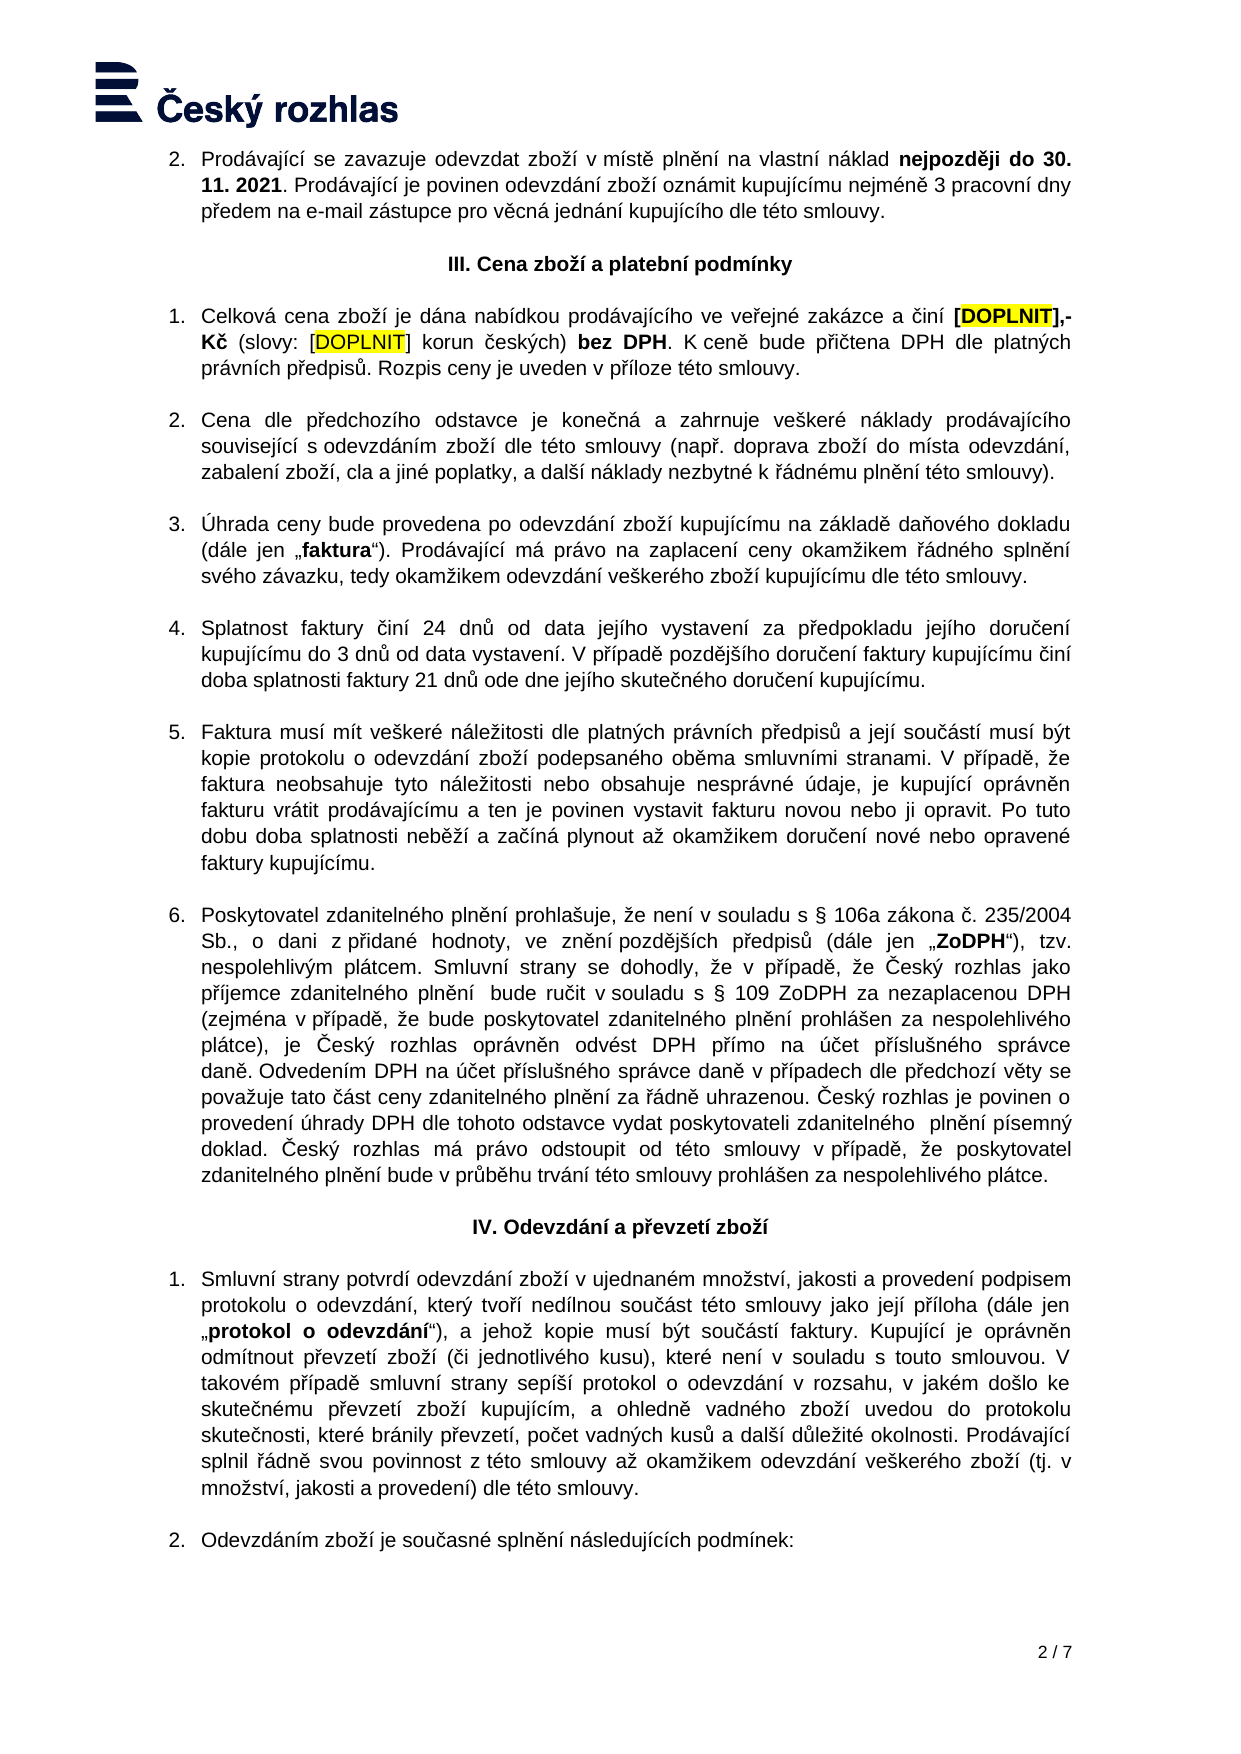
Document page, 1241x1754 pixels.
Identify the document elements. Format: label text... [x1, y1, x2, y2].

list Splatnost faktury činí 24 dnů od data jejího vystavení za předpokladu jejího doručení kupujícímu do 3 dnů od data vystavení. V případě pozdějšího doručení faktury kupujícímu činí doba splatnosti faktury 21 dnů ode dne jejího skutečného doručení kupujícímu. [168, 615, 1072, 693]
list Smluvní strany potvrdí odevzdání zboží v ujednaném množství, jakosti a provedení podpisem protokolu o odevzdání, který tvoří nedílnou součást této smlouvy jako její příloha (dále jen „protokol o odevzdání“), a jehož kopie musí být součástí faktury. Kupující je oprávněn odmítnout převzetí zboží (či jednotlivého kusu), které není v souladu s touto smlouvou. V takovém případě smluvní strany sepíší protokol o odevzdání v rozsahu, v jakém došlo ke skutečnému převzetí zboží kupujícím, a ohledně vadného zboží uvedou do protokolu skutečnosti, které bránily převzetí, počet vadných kusů a další důležité okolnosti. Prodávající splnil řádně svou povinnost z této smlouvy až okamžikem odevzdání veškerého zboží (tj. v množství, jakosti a provedení) dle této smlouvy. [168, 1266, 1072, 1500]
subtitle Odevzdání a převzetí zboží [168, 1214, 1072, 1240]
picture [95, 62, 398, 128]
list Faktura musí mít veškeré náležitosti dle platných právních předpisů a její součástí musí být kopie protokolu o odevzdání zboží podepsaného oběma smluvními stranami. V případě, že faktura neobsahuje tyto náležitosti nebo obsahuje nesprávné údaje, je kupující oprávněn fakturu vrátit prodávajícímu a ten je povinen vystavit fakturu novou nebo ji opravit. Po tuto dobu doba splatnosti neběží a začíná plynout až okamžikem doručení nové nebo opravené faktury kupujícímu. [168, 719, 1072, 875]
list Celková cena zboží je dána nabídkou prodávajícího ve veřejné zakázce a činí [DOPLNIT],- Kč (slovy: [DOPLNIT] korun českých) bez DPH. K ceně bude přičtena DPH dle platných právních předpisů. Rozpis ceny je uveden v příloze této smlouvy. [168, 302, 1072, 380]
list Cena dle předchozího odstavce je konečná a zahrnuje veškeré náklady prodávajícího související s odevzdáním zboží dle této smlouvy (např. doprava zboží do místa odevzdání, zabalení zboží, cla a jiné poplatky, a další náklady nezbytné k řádnému plnění této smlouvy). [168, 406, 1072, 484]
list Odevzdáním zboží je současné splnění následujících podmínek: [168, 1526, 1072, 1552]
list Prodávající se zavazuje odevzdat zboží v místě plnění na vlastní náklad nejpozději do 30. 11. 2021. Prodávající je povinen odevzdání zboží oznámit kupujícímu nejméně 3 pracovní dny předem na e-mail zástupce pro věcná jednání kupujícího dle této smlouvy. [168, 146, 1072, 224]
subtitle Cena zboží a platební podmínky [168, 250, 1072, 276]
list Poskytovatel zdanitelného plnění prohlašuje, že není v souladu s § 106a zákona č. 235/2004 Sb., o dani z přidané hodnoty, ve znění pozdějších předpisů (dále jen „ZoDPH“), tzv. nespolehlivým plátcem. Smluvní strany se dohodly, že v případě, že Český rozhlas jako příjemce zdanitelného plnění bude ručit v souladu s § 109 ZoDPH za nezaplacenou DPH (zejména v případě, že bude poskytovatel zdanitelného plnění prohlášen za nespolehlivého plátce), je Český rozhlas oprávněn odvést DPH přímo na účet příslušného správce daně. Odvedením DPH na účet příslušného správce daně v případech dle předchozí věty se považuje tato část ceny zdanitelného plnění za řádně uhrazenou. Český rozhlas je povinen o provedení úhrady DPH dle tohoto odstavce vydat poskytovateli zdanitelného plnění písemný doklad. Český rozhlas má právo odstoupit od této smlouvy v případě, že poskytovatel zdanitelného plnění bude v průběhu trvání této smlouvy prohlášen za nespolehlivého plátce. [168, 901, 1072, 1188]
list Úhrada ceny bude provedena po odevzdání zboží kupujícímu na základě daňového dokladu (dále jen „faktura“). Prodávající má právo na zaplacení ceny okamžikem řádného splnění svého závazku, tedy okamžikem odevzdání veškerého zboží kupujícímu dle této smlouvy. [168, 511, 1072, 589]
